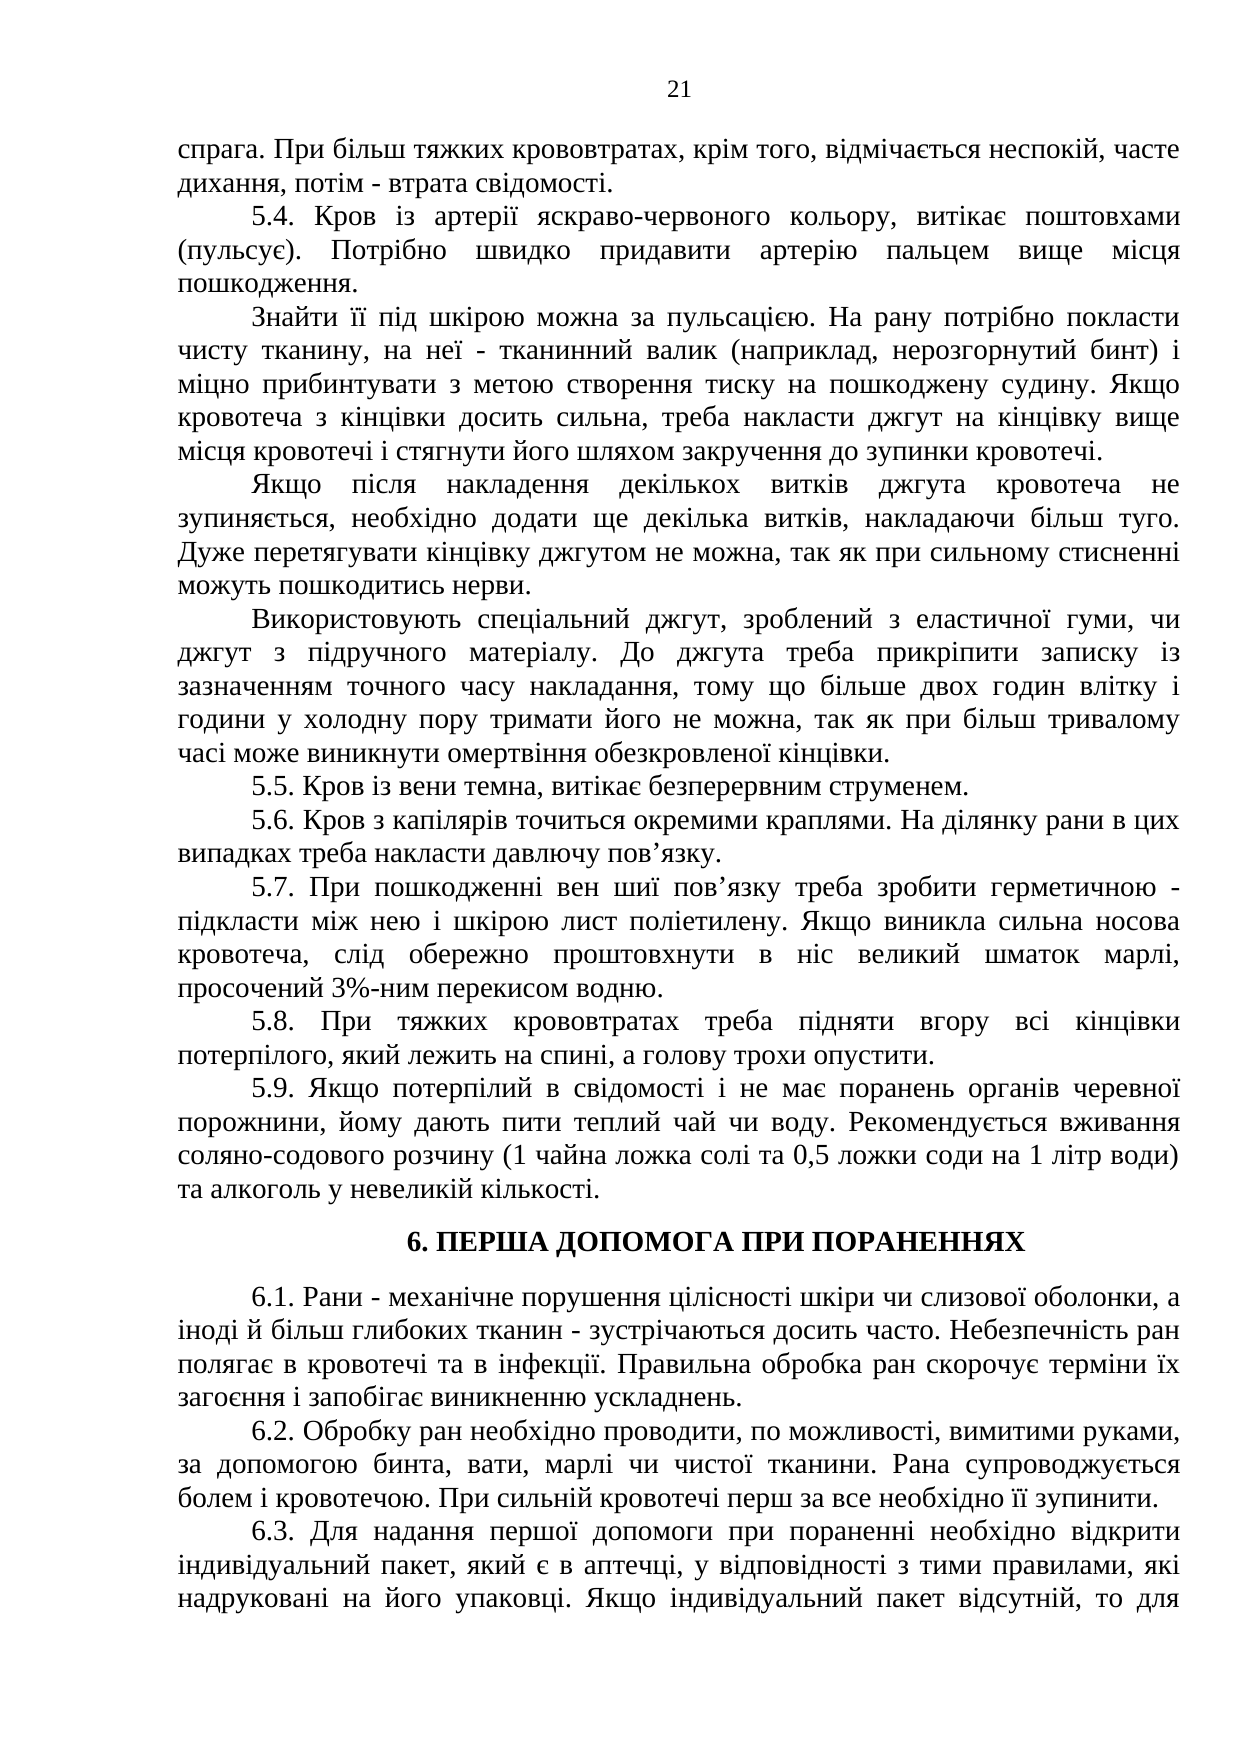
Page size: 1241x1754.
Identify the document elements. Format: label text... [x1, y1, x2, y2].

text 6.2. Обробку ран необхідно проводити, по можливості, вимитими руками, за допомогою бинта, вати, марлі чи чистої тканини. Рана супроводжується болем і кровотечою. При сильній кровотечі перш за все необхідно її зупинити. [177, 1413, 1181, 1513]
text Використовують спеціальний джгут, зроблений з еластичної гуми, чи джгут з підручного матеріалу. До джгута треба прикріпити записку із зазначенням точного часу накладання, тому що більше двох годин влітку і години у холодну пору тримати його не можна, так як при більш тривалому часі може виникнути омертвіння обезкровленої кінцівки. [177, 601, 1181, 768]
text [177, 131, 1181, 198]
text Якщо після накладення декількох витків джгута кровотеча не зупиняється, необхідно додати ще декілька витків, накладаючи більш туго. Дуже перетягувати кінцівку джгутом не можна, так як при сильному стисненні можуть пошкодитись нерви. [177, 467, 1181, 601]
text 5.8. При тяжких крововтратах треба підняти вгору всі кінцівки потерпілого, який лежить на спині, а голову трохи опустити. [177, 1003, 1181, 1070]
text 6. ПЕРША ДОПОМОГА ПРИ ПОРАНЕННЯХ [177, 1224, 1181, 1257]
text 5.6. Кров з капілярів точиться окремими краплями. На ділянку рани в цих випадках треба накласти давлючу пов’язку. [177, 802, 1181, 869]
text Знайти її під шкірою можна за пульсацією. На рану потрібно покласти чисту тканину, на неї - тканинний валик (наприклад, нерозгорнутий бинт) і міцно прибинтувати з метою створення тиску на пошкоджену судину. Якщо кровотеча з кінцівки досить сильна, треба накласти джгут на кінцівку вище місця кровотечі і стягнути його шляхом закручення до зупинки кровотечі. [177, 299, 1181, 467]
text 5.9. Якщо потерпілий в свідомості і не має поранень органів черевної порожнини, йому дають пити теплий чай чи воду. Рекомендується вживання соляно-содового розчину (1 чайна ложка солі та 0,5 ложки соди на води) та алкоголь у невеликій кількості. [177, 1070, 1181, 1204]
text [177, 1513, 1181, 1614]
text 6.1. Рани - механічне порушення цілісності шкіри чи слизової оболонки, а іноді й більш глибоких тканин - зустрічаються досить часто. Небезпечність ран полягає в кровотечі та в інфекції. Правильна обробка ран скорочує терміни їх загоєння і запобігає виникненню ускладнень. [177, 1279, 1181, 1413]
text 5.7. При пошкодженні вен шиї пов’язку треба зробити герметичною - підкласти між нею і шкірою лист поліетилену. Якщо виникла сильна носова кровотеча, слід обережно проштовхнути в ніс великий шматок марлі, просочений 3%-ним перекисом водню. [177, 869, 1181, 1003]
text 5.4. Кров із артерії яскраво-червоного кольору, витікає поштовхами (пульсує). Потрібно швидко придавити артерію пальцем вище місця пошкодження. [177, 198, 1181, 299]
text 5.5. Кров із вени темна, витікає безперервним струменем. [177, 768, 1181, 802]
